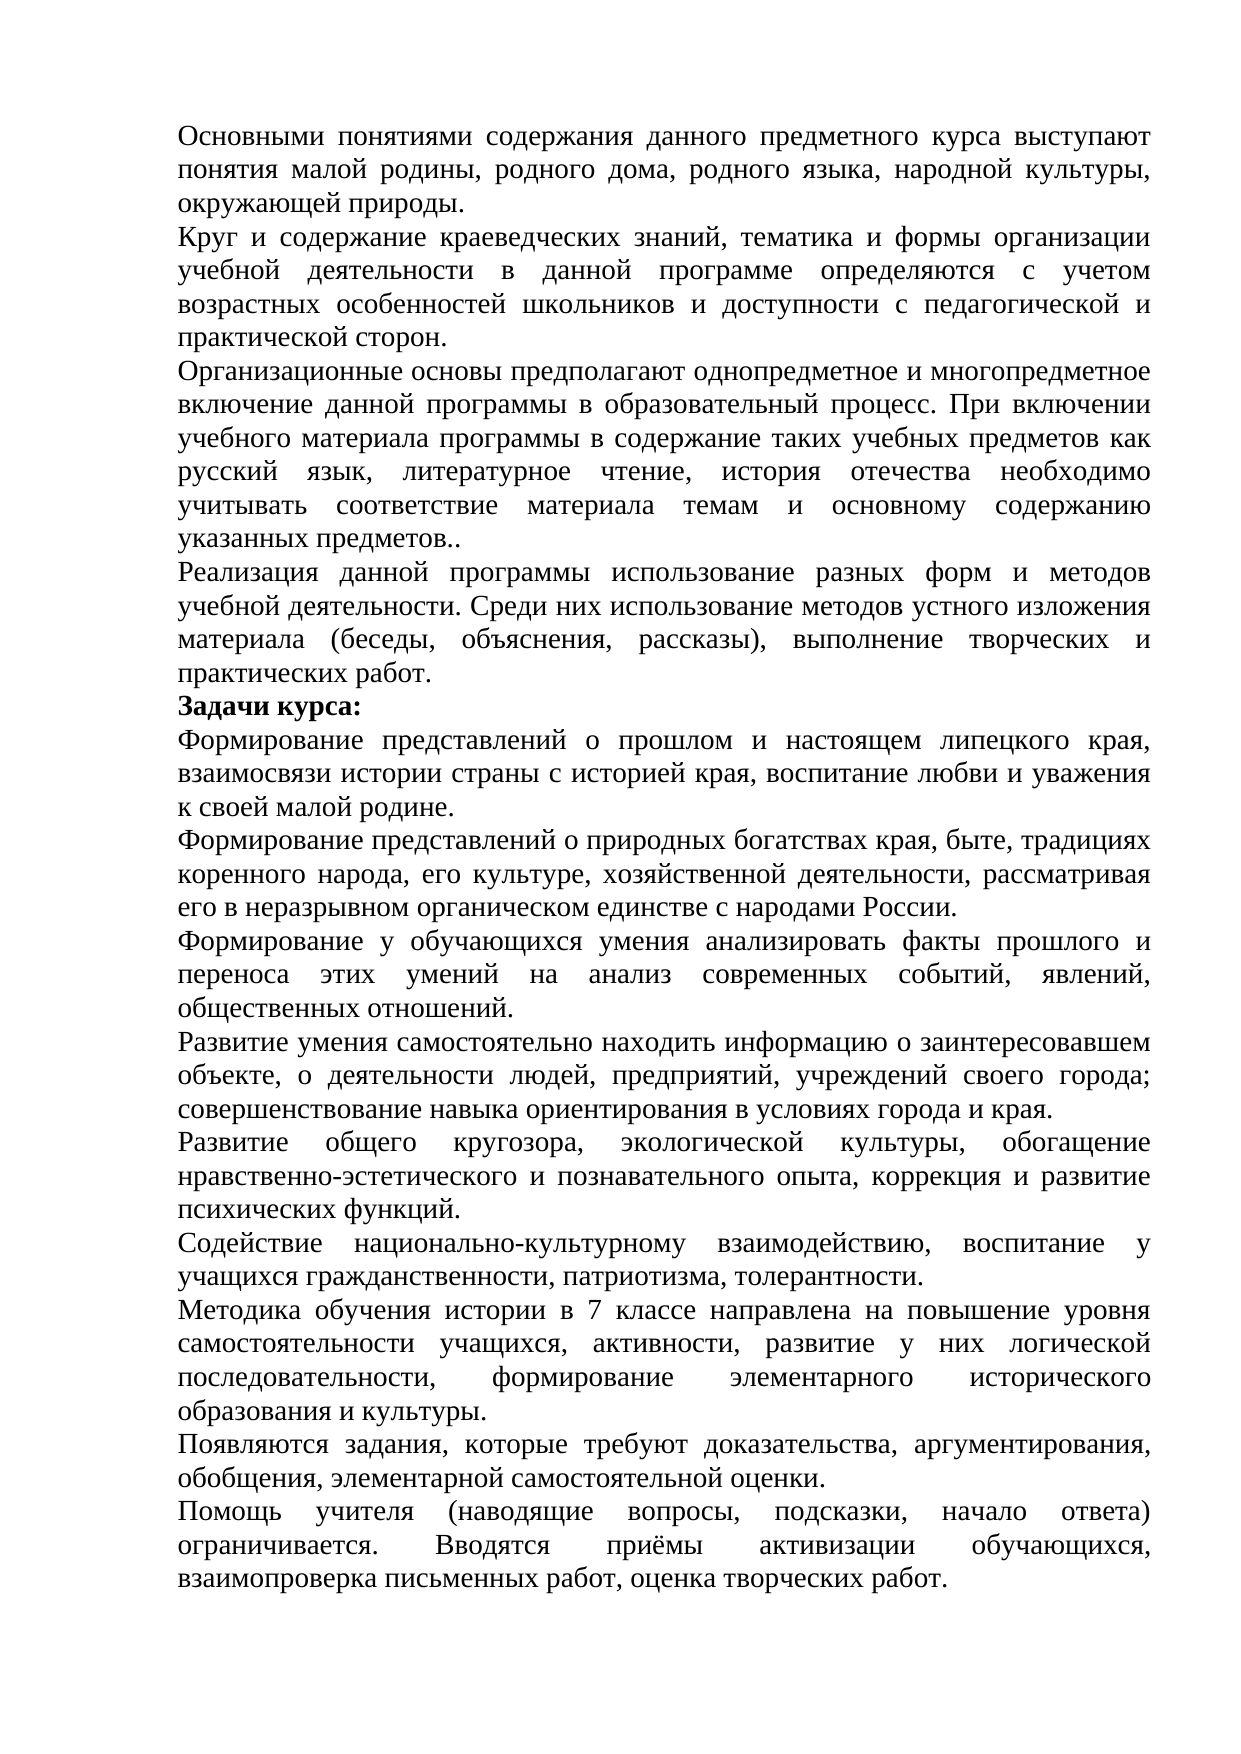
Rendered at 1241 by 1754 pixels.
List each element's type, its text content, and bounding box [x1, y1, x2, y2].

text Содействие национально-культурному взаимодействию, воспитание у учащихся гражданственности, патриотизма, толерантности. [177, 1225, 1152, 1292]
text Методика обучения истории в 7 классе направлена на повышение уровня самостоятельности учащихся, активности, развитие у них логической последовательности, формирование элементарного исторического образования и культуры. [177, 1292, 1152, 1426]
text Круг и содержание краеведческих знаний, тематика и формы организации учебной деятельности в данной программе определяются с учетом возрастных особенностей школьников и доступности с педагогической и практической сторон. [177, 219, 1152, 353]
text Организационные основы предполагают однопредметное и многопредметное включение данной программы в образовательный процесс. При включении учебного материала программы в содержание таких учебных предметов как русский язык, литературное чтение, история отечества необходимо учитывать соответствие материала темам и основному содержанию указанных предметов.. [177, 353, 1152, 554]
text Помощь учителя (наводящие вопросы, подсказки, начало ответа) ограничивается. Вводятся приёмы активизации обучающихся, взаимопроверка письменных работ, оценка творческих работ. [177, 1493, 1152, 1594]
text Формирование представлений о прошлом и настоящем липецкого края, взаимосвязи истории страны с историей края, воспитание любви и уважения к своей малой родине. [177, 722, 1152, 822]
text Основными понятиями содержания данного предметного курса выступают понятия малой родины, родного дома, родного языка, народной культуры, окружающей природы. [177, 118, 1152, 219]
text Развитие умения самостоятельно находить информацию о заинтересовавшем объекте, о деятельности людей, предприятий, учреждений своего города; совершенствование навыка ориентирования в условиях города и края. [177, 1024, 1152, 1124]
text Формирование представлений о природных богатствах края, быте, традициях коренного народа, его культуре, хозяйственной деятельности, рассматривая его в неразрывном органическом единстве с народами России. [177, 822, 1152, 923]
text Развитие общего кругозора, экологической культуры, обогащение нравственно-эстетического и познавательного опыта, коррекция и развитие психических функций. [177, 1124, 1152, 1225]
text Задачи курса: [177, 688, 1152, 722]
text Реализация данной программы использование разных форм и методов учебной деятельности. Среди них использование методов устного изложения материала (беседы, объяснения, рассказы), выполнение творческих и практических работ. [177, 554, 1152, 688]
text Появляются задания, которые требуют доказательства, аргументирования, обобщения, элементарной самостоятельной оценки. [177, 1426, 1152, 1493]
text Формирование у обучающихся умения анализировать факты прошлого и переноса этих умений на анализ современных событий, явлений, общественных отношений. [177, 923, 1152, 1024]
